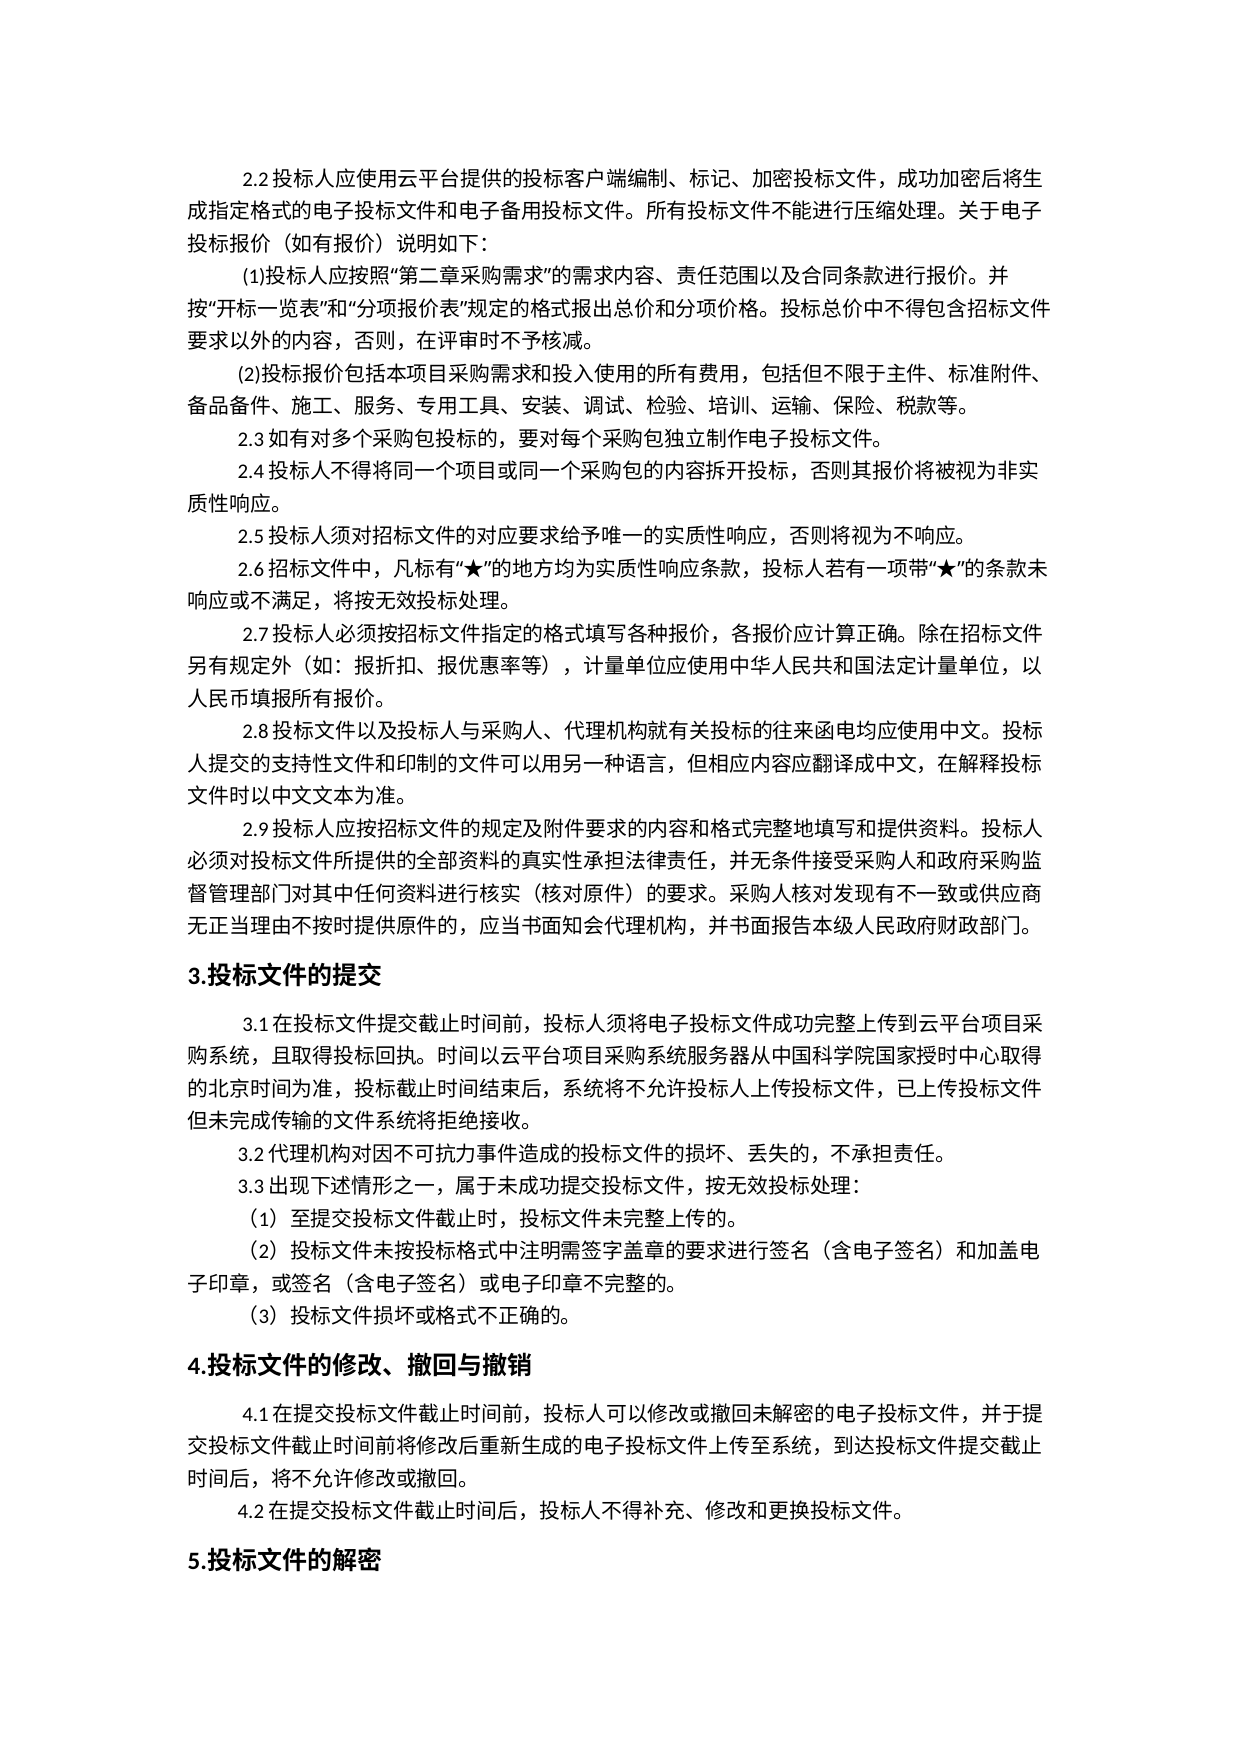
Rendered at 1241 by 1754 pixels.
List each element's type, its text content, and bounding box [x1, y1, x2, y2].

text 4.投标文件的修改、撤回与撤销 [187, 1332, 1053, 1397]
text (2)投标报价包括本项目采购需求和投入使用的所有费用，包括但不限于主件、标准附件、备品备件、施工、服务、专用工具、安装、调试、检验、培训、运输、保险、税款等。 [187, 357, 1053, 422]
text （3）投标文件损坏或格式不正确的。 [187, 1299, 1053, 1332]
text 3.3出现下述情形之一，属于未成功提交投标文件，按无效投标处理： [187, 1169, 1053, 1202]
text 2.7投标人必须按招标文件指定的格式填写各种报价，各报价应计算正确。除在招标文件另有规定外（如：报折扣、报优惠率等），计量单位应使用中华人民共和国法定计量单位，以人民币填报所有报价。 [187, 617, 1053, 714]
text 4.2在提交投标文件截止时间后，投标人不得补充、修改和更换投标文件。 [187, 1494, 1053, 1527]
text 2.9投标人应按招标文件的规定及附件要求的内容和格式完整地填写和提供资料。投标人必须对投标文件所提供的全部资料的真实性承担法律责任，并无条件接受采购人和政府采购监督管理部门对其中任何资料进行核实（核对原件）的要求。采购人核对发现有不一致或供应商无正当理由不按时提供原件的，应当书面知会代理机构，并书面报告本级人民政府财政部门。 [187, 812, 1053, 942]
text 2.6招标文件中，凡标有“★”的地方均为实质性响应条款，投标人若有一项带“★”的条款未响应或不满足，将按无效投标处理。 [187, 552, 1053, 617]
text (1)投标人应按照“第二章采购需求”的需求内容、责任范围以及合同条款进行报价。并按“开标一览表”和“分项报价表”规定的格式报出总价和分项价格。投标总价中不得包含招标文件要求以外的内容，否则，在评审时不予核减。 [187, 259, 1053, 357]
text 2.3 如有对多个采购包投标的，要对每个采购包独立制作电子投标文件。 [187, 422, 1053, 454]
text （2）投标文件未按投标格式中注明需签字盖章的要求进行签名（含电子签名）和加盖电子印章，或签名（含电子签名）或电子印章不完整的。 [187, 1234, 1053, 1299]
text 3.投标文件的提交 [187, 942, 1053, 1007]
text 4.1在提交投标文件截止时间前，投标人可以修改或撤回未解密的电子投标文件，并于提交投标文件截止时间前将修改后重新生成的电子投标文件上传至系统，到达投标文件提交截止时间后，将不允许修改或撤回。 [187, 1397, 1053, 1494]
text 3.2代理机构对因不可抗力事件造成的投标文件的损坏、丢失的，不承担责任。 [187, 1137, 1053, 1169]
text 2.2投标人应使用云平台提供的投标客户端编制、标记、加密投标文件，成功加密后将生成指定格式的电子投标文件和电子备用投标文件。所有投标文件不能进行压缩处理。关于电子投标报价（如有报价）说明如下： [187, 162, 1053, 259]
text 3.1在投标文件提交截止时间前，投标人须将电子投标文件成功完整上传到云平台项目采购系统，且取得投标回执。时间以云平台项目采购系统服务器从中国科学院国家授时中心取得的北京时间为准，投标截止时间结束后，系统将不允许投标人上传投标文件，已上传投标文件但未完成传输的文件系统将拒绝接收。 [187, 1007, 1053, 1137]
text 2.8投标文件以及投标人与采购人、代理机构就有关投标的往来函电均应使用中文。投标人提交的支持性文件和印制的文件可以用另一种语言，但相应内容应翻译成中文，在解释投标文件时以中文文本为准。 [187, 714, 1053, 812]
text 2.4投标人不得将同一个项目或同一个采购包的内容拆开投标，否则其报价将被视为非实质性响应。 [187, 454, 1053, 519]
text （1）至提交投标文件截止时，投标文件未完整上传的。 [187, 1202, 1053, 1234]
text 5.投标文件的解密 [187, 1527, 1053, 1592]
text 2.5投标人须对招标文件的对应要求给予唯一的实质性响应，否则将视为不响应。 [187, 519, 1053, 552]
